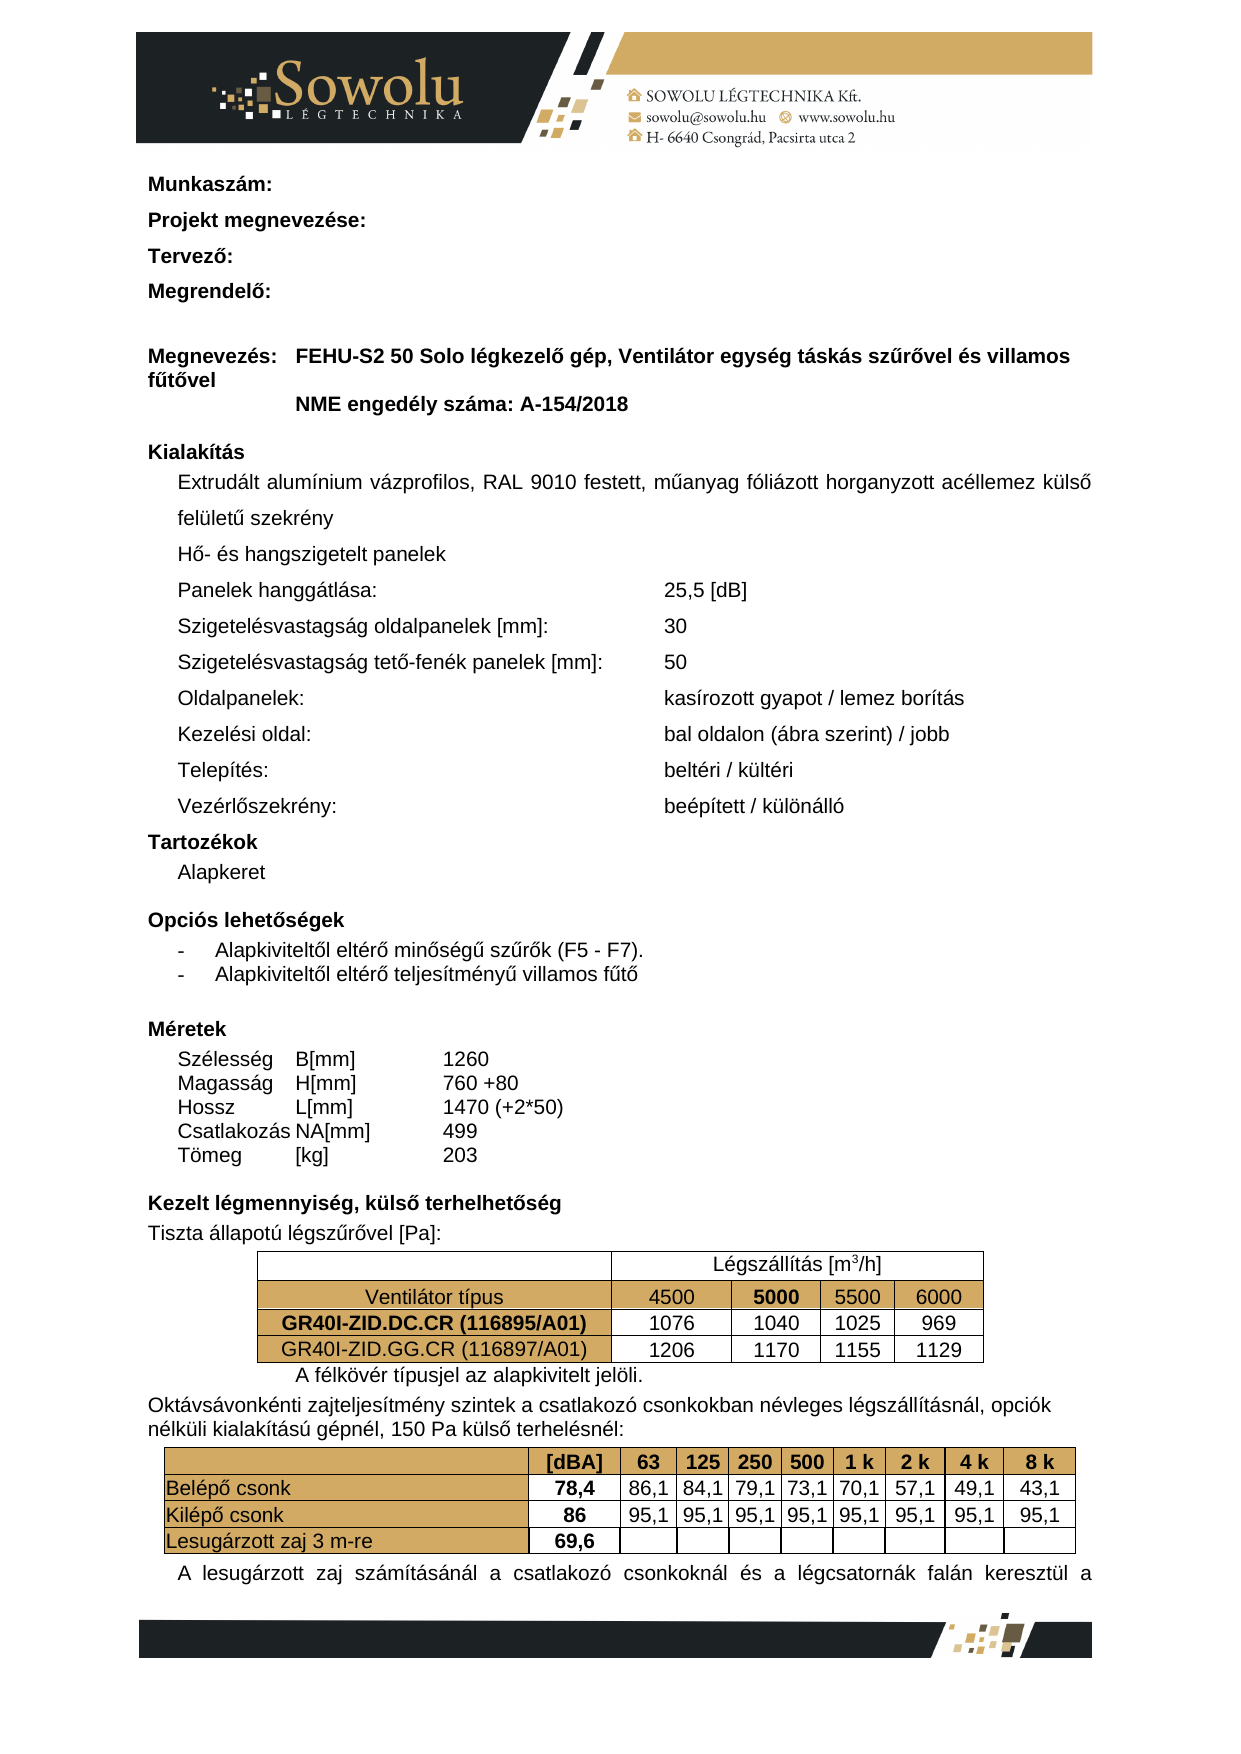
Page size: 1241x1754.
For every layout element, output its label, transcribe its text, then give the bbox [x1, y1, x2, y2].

table_cell 1129 [895, 1336, 983, 1362]
table_header 250 [729, 1448, 781, 1474]
text Magasság H[mm] 760 +80 [177, 1071, 1093, 1094]
table_header 1 k [834, 1448, 885, 1474]
text Opciós lehetőségek [148, 908, 1093, 932]
text Vezérlőszekrény: beépített / különálló [177, 793, 1093, 817]
table_cell [886, 1528, 944, 1553]
text Alapkeret [177, 860, 1093, 884]
text Csatlakozás NA[mm] 499 [177, 1118, 1093, 1142]
table_cell 43,1 [1004, 1475, 1075, 1500]
table_cell [678, 1528, 728, 1553]
table_cell 1170 [732, 1336, 820, 1362]
table_cell 5500 [821, 1281, 894, 1308]
table_header 4 k [946, 1448, 1003, 1474]
table_cell 73,1 [782, 1475, 833, 1500]
text Tervező: [148, 243, 1093, 267]
subtitle Kialakítás [148, 440, 1093, 464]
table_cell 95,1 [946, 1501, 1003, 1527]
table_cell Kilépő csonk [165, 1501, 528, 1527]
text Munkaszám: [148, 172, 1093, 196]
table_header [258, 1252, 611, 1280]
table_cell 95,1 [886, 1501, 944, 1527]
table_cell 6000 [895, 1281, 983, 1308]
table_header [165, 1448, 528, 1474]
picture [136, 32, 1093, 149]
table_cell 95,1 [782, 1501, 833, 1527]
text Oldalpanelek: kasírozott gyapot / lemez borítás [177, 686, 1093, 710]
table_cell [730, 1528, 780, 1553]
text Tartozékok [148, 829, 1093, 853]
table_cell 79,1 [729, 1475, 781, 1500]
table_cell 86,1 [621, 1475, 676, 1500]
text Szigetelésvastagság tető-fenék panelek [mm]: 50 [177, 650, 1093, 674]
text Tömeg [kg] 203 [177, 1142, 1093, 1166]
table_cell 95,1 [729, 1501, 781, 1527]
table_cell 49,1 [946, 1475, 1003, 1500]
table_cell 1155 [821, 1336, 894, 1362]
text Panelek hanggátlása: 25,5 [dB] [177, 578, 1093, 602]
text Hő- és hangszigetelt panelek [177, 542, 1093, 566]
text Szigetelésvastagság oldalpanelek [mm]: 30 [177, 614, 1093, 638]
table_cell [1005, 1528, 1075, 1553]
text Megnevezés: FEHU-S2 50 Solo légkezelő gép, Ventilátor egység táskás szűrővel és villamos fűtővel [148, 344, 1093, 392]
text NME engedély száma: A-154/2018 [221, 392, 1093, 416]
text Tiszta állapotú légszűrővel [Pa]: [148, 1221, 1093, 1244]
table_cell Ventilátor típus [258, 1281, 611, 1308]
table_cell GR40I-ZID.GG.CR (116897/A01) [258, 1336, 611, 1362]
table_cell GR40I-ZID.DC.CR (116895/A01) [258, 1310, 611, 1335]
text Extrudált alumínium vázprofilos, RAL 9010 festett, műanyag fóliázott horganyzott acéllemez külső felületű szekrény [177, 470, 1093, 530]
table_cell [782, 1528, 832, 1553]
table_cell 69,6 [530, 1528, 619, 1553]
table_header Légszállítás [m3/h] [612, 1252, 983, 1280]
table_cell [621, 1528, 676, 1553]
table_cell 1206 [612, 1336, 731, 1362]
table_cell 1025 [821, 1310, 894, 1335]
table_cell 95,1 [677, 1501, 728, 1527]
table_cell 70,1 [834, 1475, 885, 1500]
text A félkövér típusjel az alapkivitelt jelöli. [148, 1363, 1093, 1387]
table_header 125 [677, 1448, 728, 1474]
table_cell [834, 1528, 884, 1553]
list Alapkiviteltől eltérő minőségű szűrők (F5 - F7). [177, 938, 1093, 962]
table_cell [946, 1528, 1003, 1553]
table_cell Lesugárzott zaj 3 m-re [165, 1528, 528, 1553]
table_cell 95,1 [1004, 1501, 1075, 1527]
text Megrendelő: [148, 279, 1093, 303]
table_cell 5000 [732, 1281, 820, 1308]
list Alapkiviteltől eltérő teljesítményű villamos fűtő [177, 962, 1093, 986]
picture [139, 1613, 1092, 1658]
text Oktávsávonkénti zajteljesítmény szintek a csatlakozó csonkokban névleges légszállításnál, opciók nélküli kialakítású gépnél, 150 Pa külső terhelésnél: [148, 1393, 1093, 1441]
table_cell Belépő csonk [165, 1475, 528, 1500]
table_header [dBA] [529, 1448, 620, 1474]
text Hossz L[mm] 1470 (+2*50) [177, 1094, 1093, 1118]
table_header 500 [782, 1448, 833, 1474]
table_cell 95,1 [834, 1501, 885, 1527]
text Szélesség B[mm] 1260 [177, 1047, 1093, 1071]
table_cell 969 [895, 1310, 983, 1335]
table_header 63 [621, 1448, 676, 1474]
table_cell 1040 [732, 1310, 820, 1335]
text Méretek [148, 1016, 1093, 1040]
table_cell 1076 [612, 1310, 731, 1335]
table_header 8 k [1004, 1448, 1075, 1474]
table_cell 4500 [612, 1281, 731, 1308]
table_cell 57,1 [886, 1475, 944, 1500]
text Kezelt légmennyiség, külső terhelhetőség [148, 1190, 1093, 1214]
text Projekt megnevezése: [148, 207, 1093, 231]
table_cell 86 [529, 1501, 620, 1527]
text Telepítés: beltéri / kültéri [177, 758, 1093, 782]
table_header 2 k [886, 1448, 944, 1474]
table_cell 84,1 [677, 1475, 728, 1500]
table_cell 95,1 [621, 1501, 676, 1527]
table_cell 78,4 [529, 1475, 620, 1500]
text Kezelési oldal: bal oldalon (ábra szerint) / jobb [177, 722, 1093, 746]
